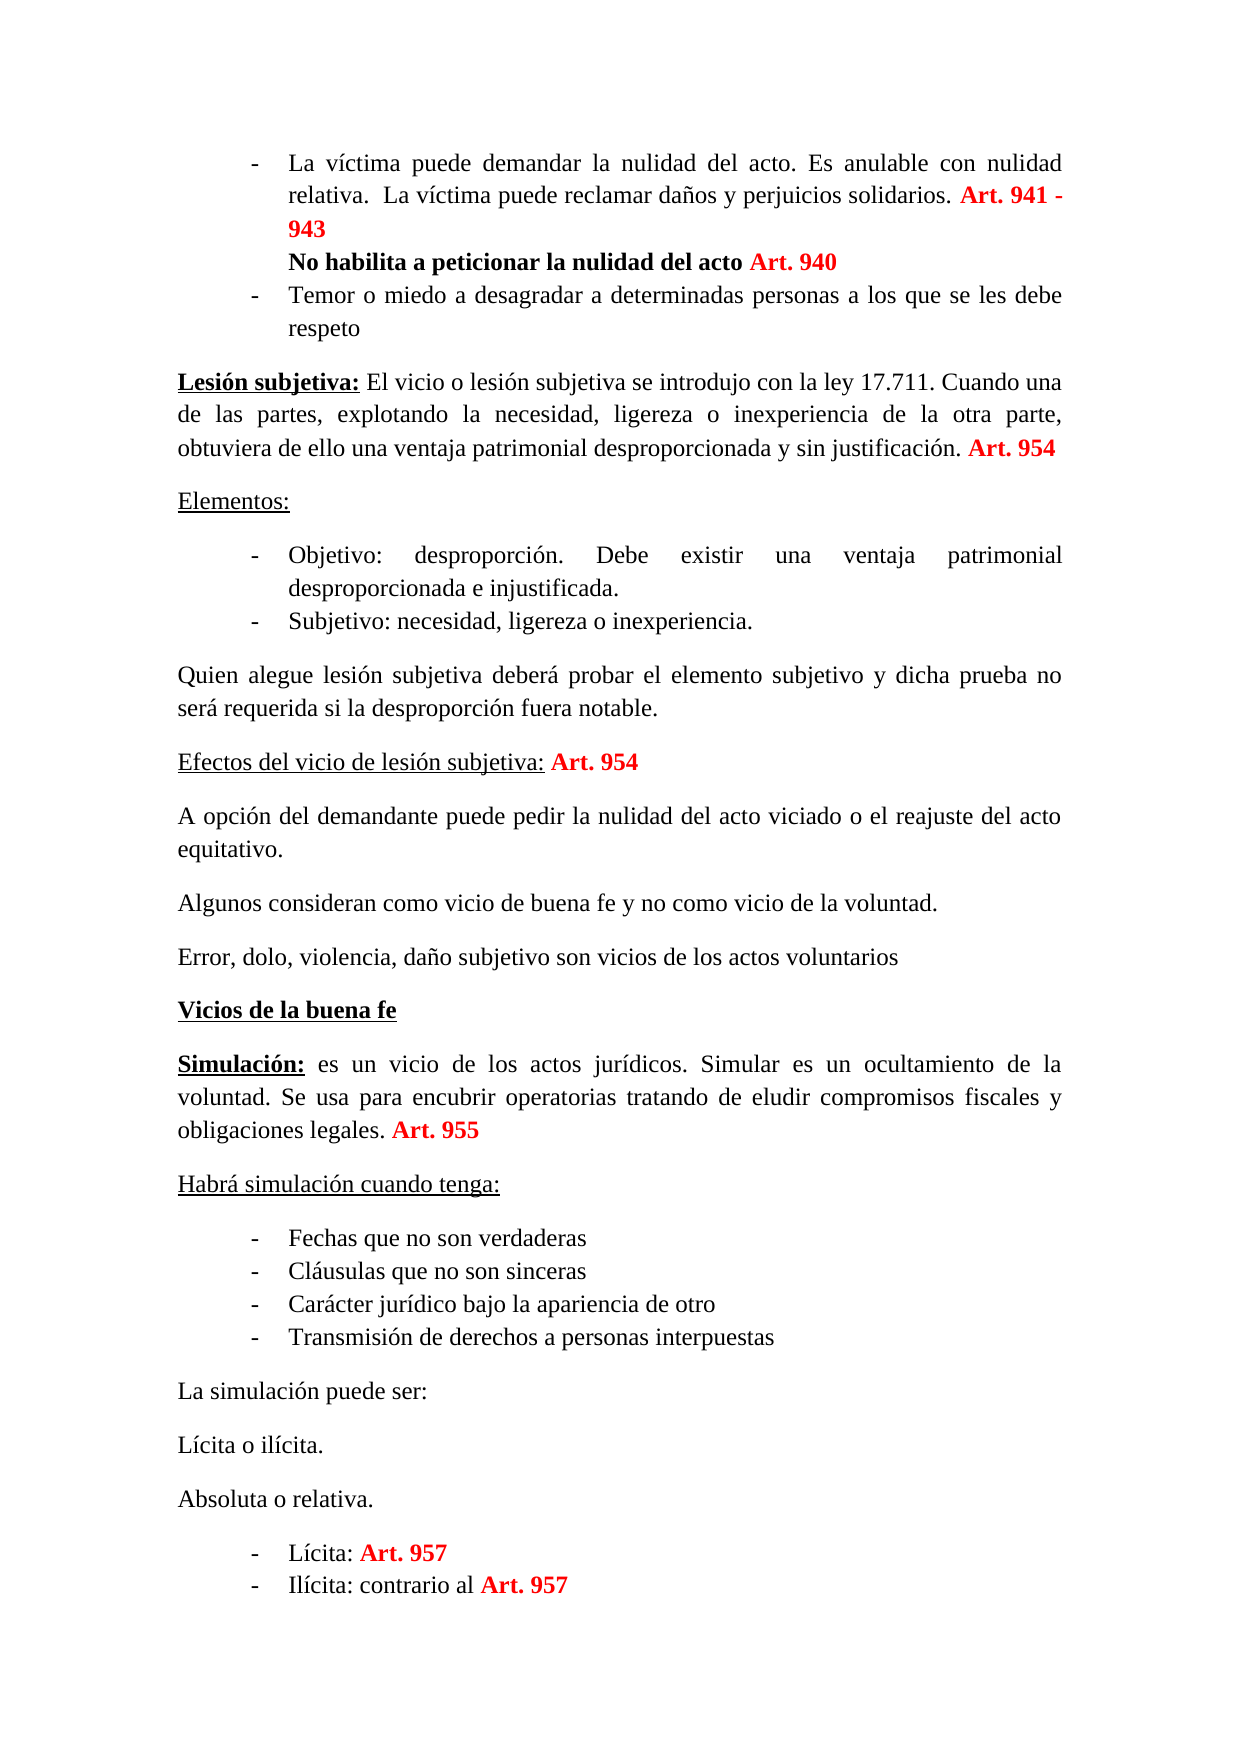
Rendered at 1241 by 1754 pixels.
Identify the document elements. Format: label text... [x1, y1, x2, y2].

list Subjetivo: necesidad, ligereza o inexperiencia. [251, 606, 1063, 635]
text Quien alegue lesión subjetiva deberá probar el elemento subjetivo y dicha prueba no será requerida si la desproporción fuera notable. [177, 660, 1063, 722]
text Simulación: es un vicio de los actos jurídicos. Simular es un ocultamiento de la voluntad. Se usa para encubrir operatorias tratando de eludir compromisos fiscales y obligaciones legales. Art. 955 [177, 1049, 1063, 1144]
list Cláusulas que no son sinceras [251, 1256, 1063, 1285]
list Transmisión de derechos a personas interpuestas [251, 1322, 1063, 1351]
text Algunos consideran como vicio de buena fe y no como vicio de la voluntad. [177, 888, 1063, 917]
text A opción del demandante puede pedir la nulidad del acto viciado o el reajuste del acto equitativo. [177, 801, 1063, 863]
list Carácter jurídico bajo la apariencia de otro [251, 1289, 1063, 1318]
list Ilícita: contrario al Art. 957 [251, 1571, 1063, 1599]
list Fechas que no son verdaderas [251, 1223, 1063, 1252]
text Error, dolo, violencia, daño subjetivo son vicios de los actos voluntarios [177, 942, 1063, 970]
text Lícita o ilícita. [177, 1430, 1063, 1459]
list Lícita: Art. 957 [251, 1538, 1063, 1566]
list No habilita a peticionar la nulidad del acto Art. 940 [288, 247, 1063, 275]
text Efectos del vicio de lesión subjetiva: Art. 954 [177, 747, 1063, 776]
text Vicios de la buena fe [177, 996, 1063, 1024]
text Elementos: [177, 486, 1063, 515]
text Lesión subjetiva: El vicio o lesión subjetiva se introdujo con la ley 17.711. Cuando una de las partes, explotando la necesidad, ligereza o inexperiencia de la otra parte, obtuviera de ello una ventaja patrimonial desproporcionada y sin justificación. Art. 954 [177, 367, 1063, 461]
text La simulación puede ser: [177, 1376, 1063, 1405]
list Objetivo: desproporción. Debe existir una ventaja patrimonial desproporcionada e injustificada. [251, 540, 1063, 602]
text Absoluta o relativa. [177, 1484, 1063, 1512]
text Habrá simulación cuando tenga: [177, 1169, 1063, 1198]
list Temor o miedo a desagradar a determinadas personas a los que se les debe respeto [251, 280, 1063, 341]
list La víctima puede demandar la nulidad del acto. Es anulable con nulidad relativa. La víctima puede reclamar daños y perjuicios solidarios. Art. 941 - 943 [251, 148, 1063, 242]
